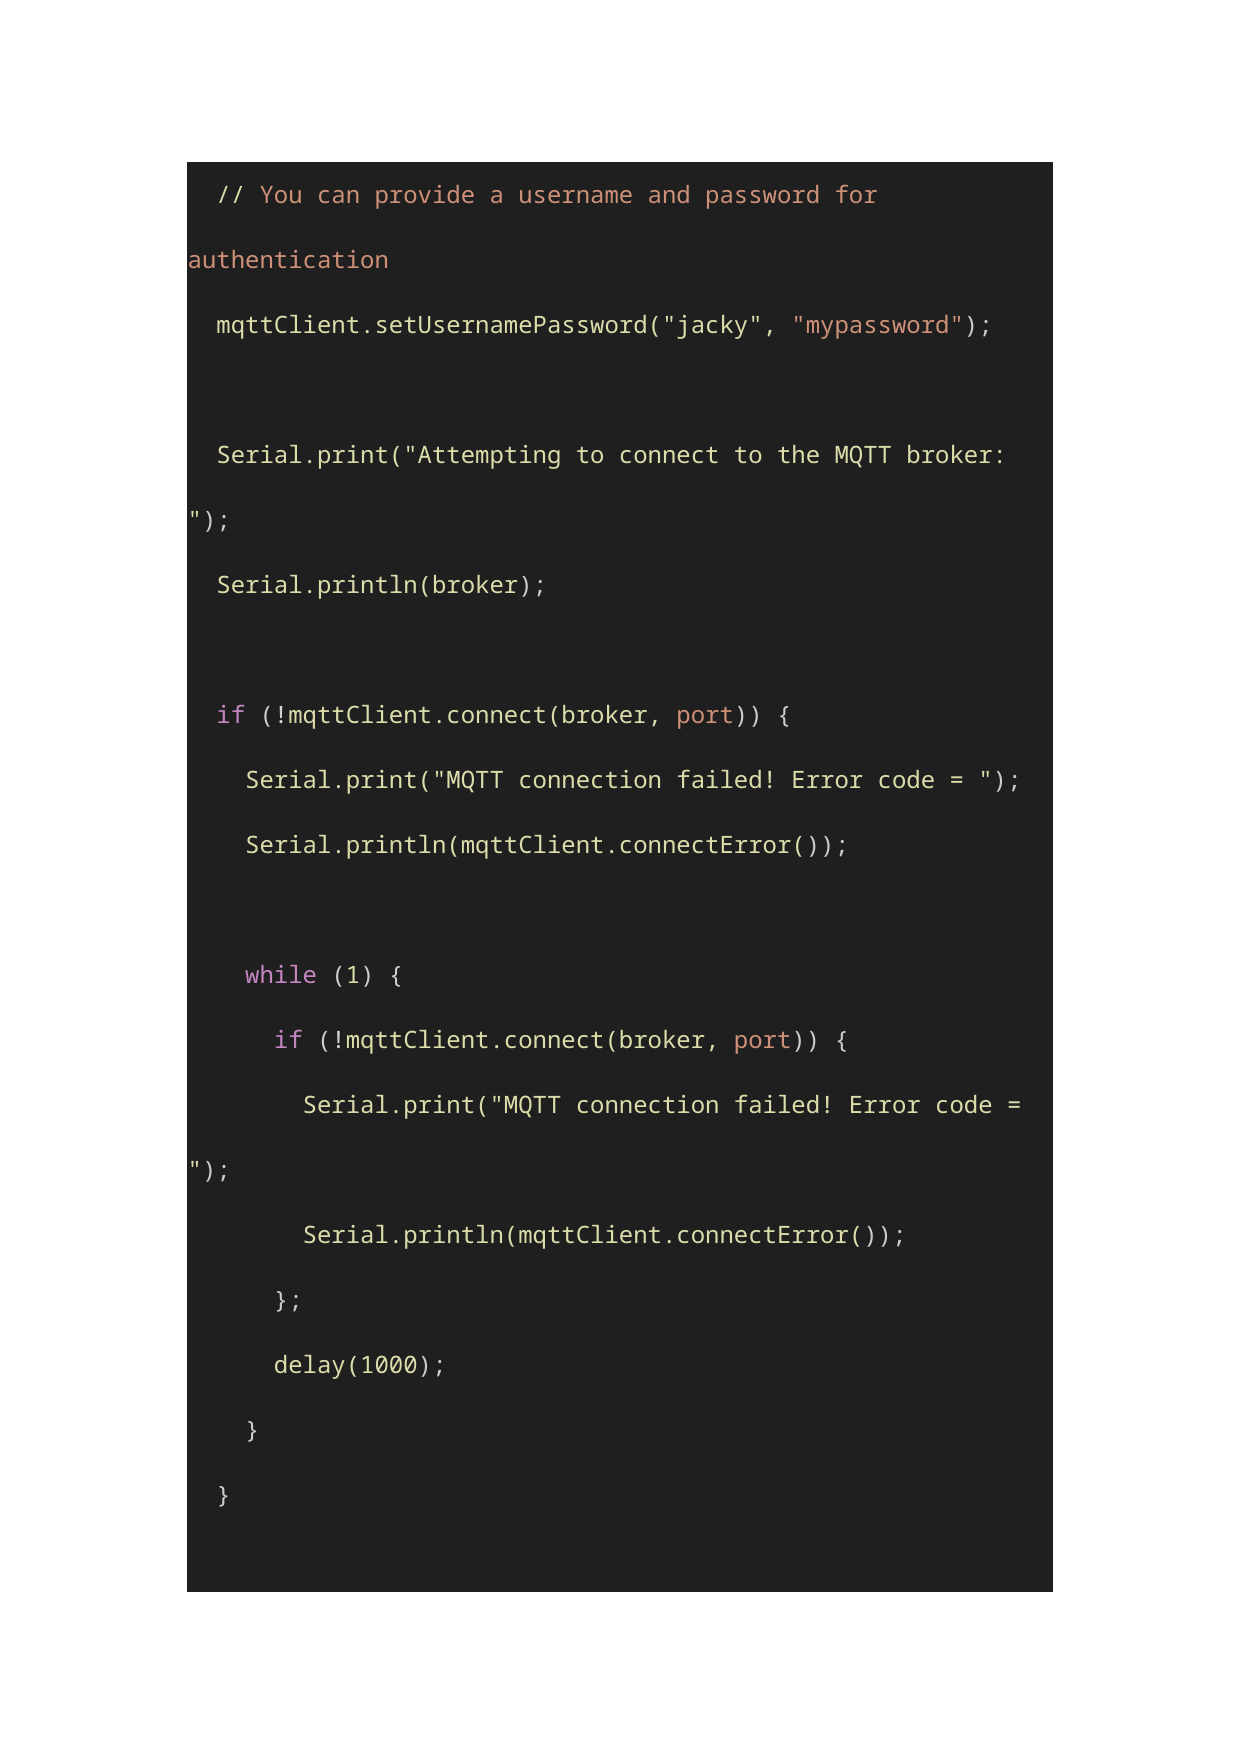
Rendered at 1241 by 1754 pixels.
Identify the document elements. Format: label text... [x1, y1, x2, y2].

text } [187, 1462, 1053, 1527]
text Serial.println(mqttClient.connectError()); [187, 1202, 1053, 1267]
text Serial.print("MQTT connection failed! Error code = "); [187, 1072, 1053, 1202]
text delay(1000); [187, 1332, 1053, 1397]
text if (!mqttClient.connect(broker, port)) { [187, 1007, 1053, 1072]
text Serial.println(mqttClient.connectError()); [187, 812, 1053, 877]
text while (1) { [187, 942, 1053, 1007]
text }; [187, 1267, 1053, 1332]
text Serial.print("MQTT connection failed! Error code = "); [187, 747, 1053, 812]
text Serial.println(broker); [187, 552, 1053, 617]
text Serial.print("Attempting to connect to the MQTT broker: "); [187, 422, 1053, 552]
text mqttClient.setUsernamePassword("jacky", "mypassword"); [187, 292, 1053, 357]
text } [187, 1397, 1053, 1462]
text // You can provide a username and password for authentication [187, 162, 1053, 292]
text if (!mqttClient.connect(broker, port)) { [187, 682, 1053, 747]
